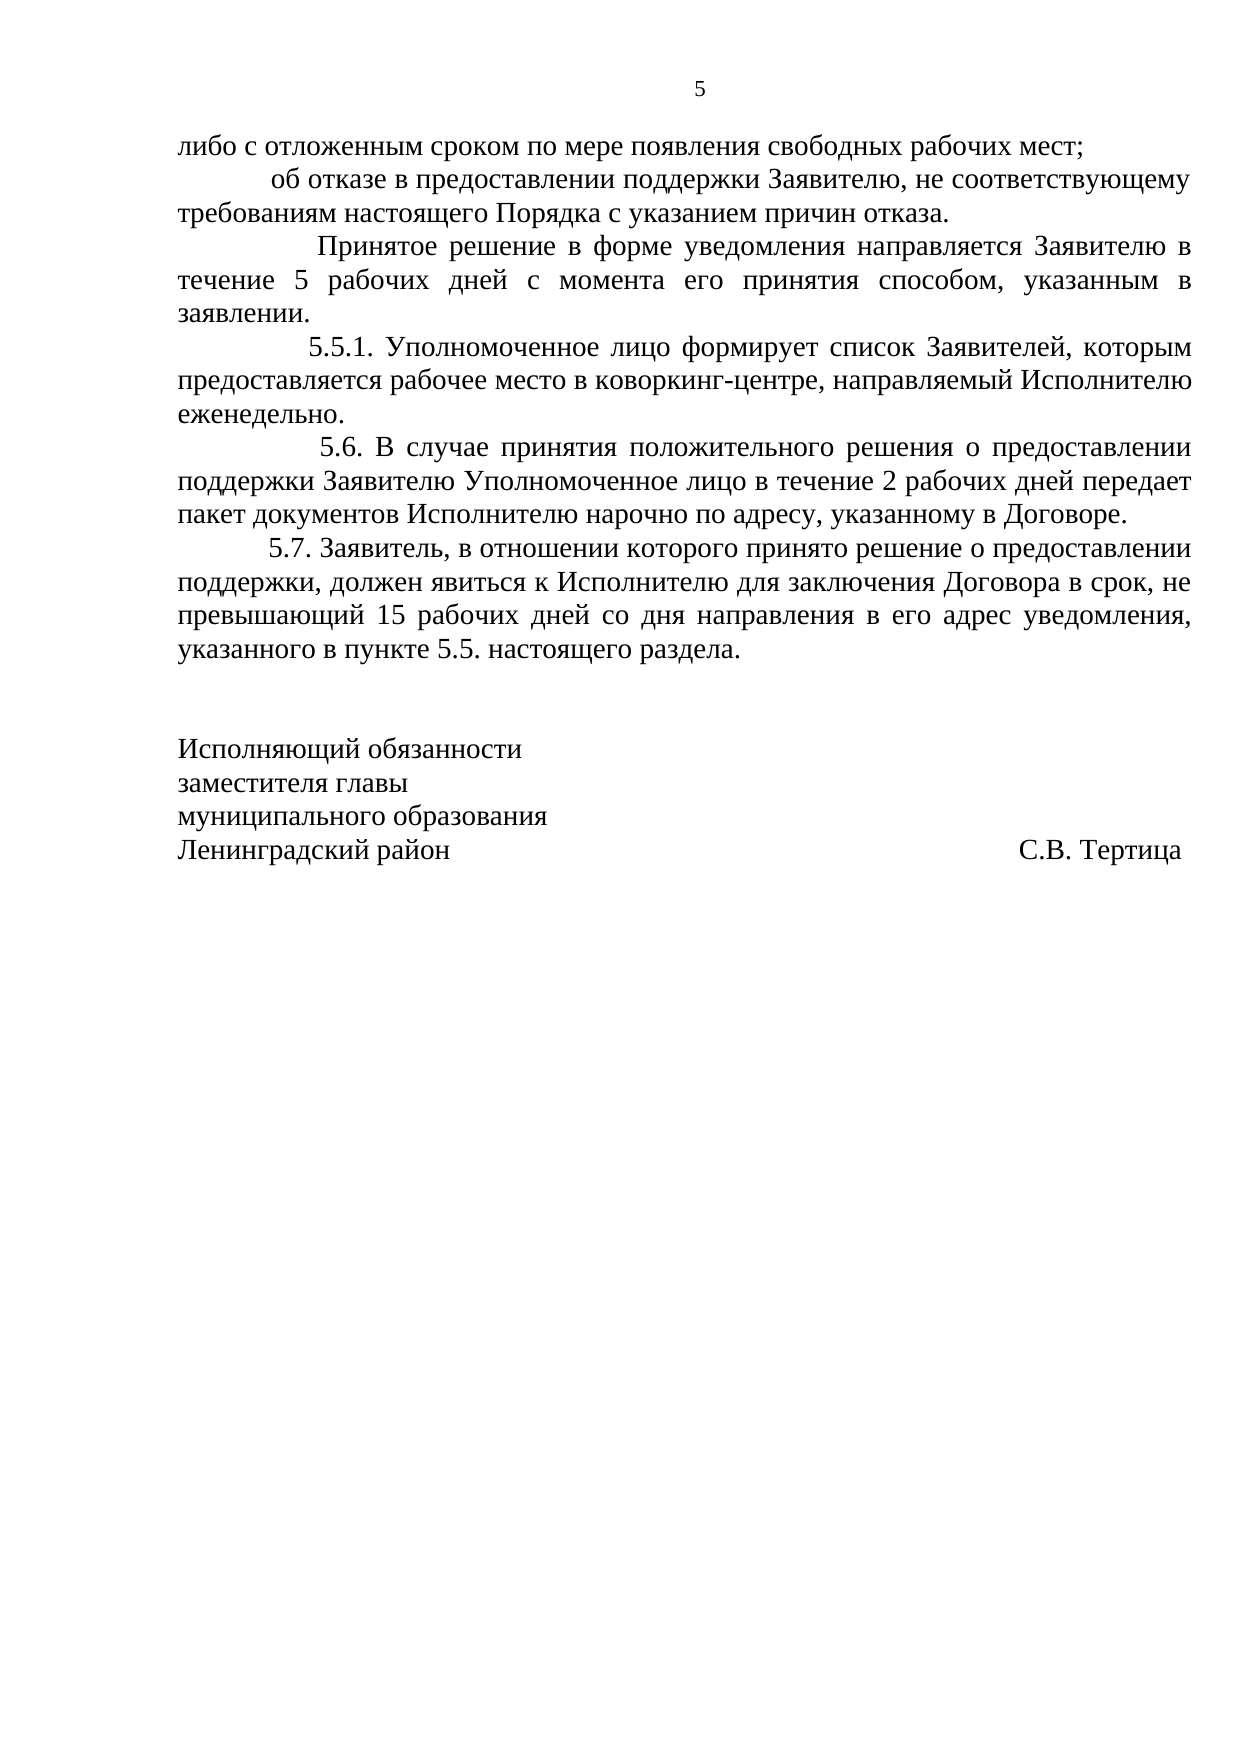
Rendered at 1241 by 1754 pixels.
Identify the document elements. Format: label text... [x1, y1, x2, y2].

text Принятое решение в форме уведомления направляется Заявителю в течение 5 рабочих дней с момента его принятия способом, указанным в заявлении. [177, 228, 1193, 329]
text 5.6. В случае принятия положительного решения о предоставлении поддержки Заявителю Уполномоченное лицо в течение 2 рабочих дней передает пакет документов Исполнителю нарочно по адресу, указанному в Договоре. [177, 429, 1193, 530]
text 5.7. Заявитель, в отношении которого принято решение о предоставлении поддержки, должен явиться к Исполнителю для заключения Договора в срок, не превышающий 15 рабочих дней со дня направления в его адрес уведомления, указанного в пункте 5.5. настоящего раздела. [177, 530, 1193, 664]
text заместителя главы [177, 765, 1193, 798]
text Ленинградский район С.В. Тертица [177, 832, 1193, 866]
text об отказе в предоставлении поддержки Заявителю, не соответствующему требованиям настоящего Порядка с указанием причин отказа. [177, 161, 1193, 228]
text 5.5.1. Уполномоченное лицо формирует список Заявителей, которым предоставляется рабочее место в коворкинг-центре, направляемый Исполнителю еженедельно. [177, 329, 1193, 429]
text Исполняющий обязанности [177, 731, 1193, 765]
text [177, 128, 1193, 161]
text муниципального образования [177, 798, 1193, 832]
